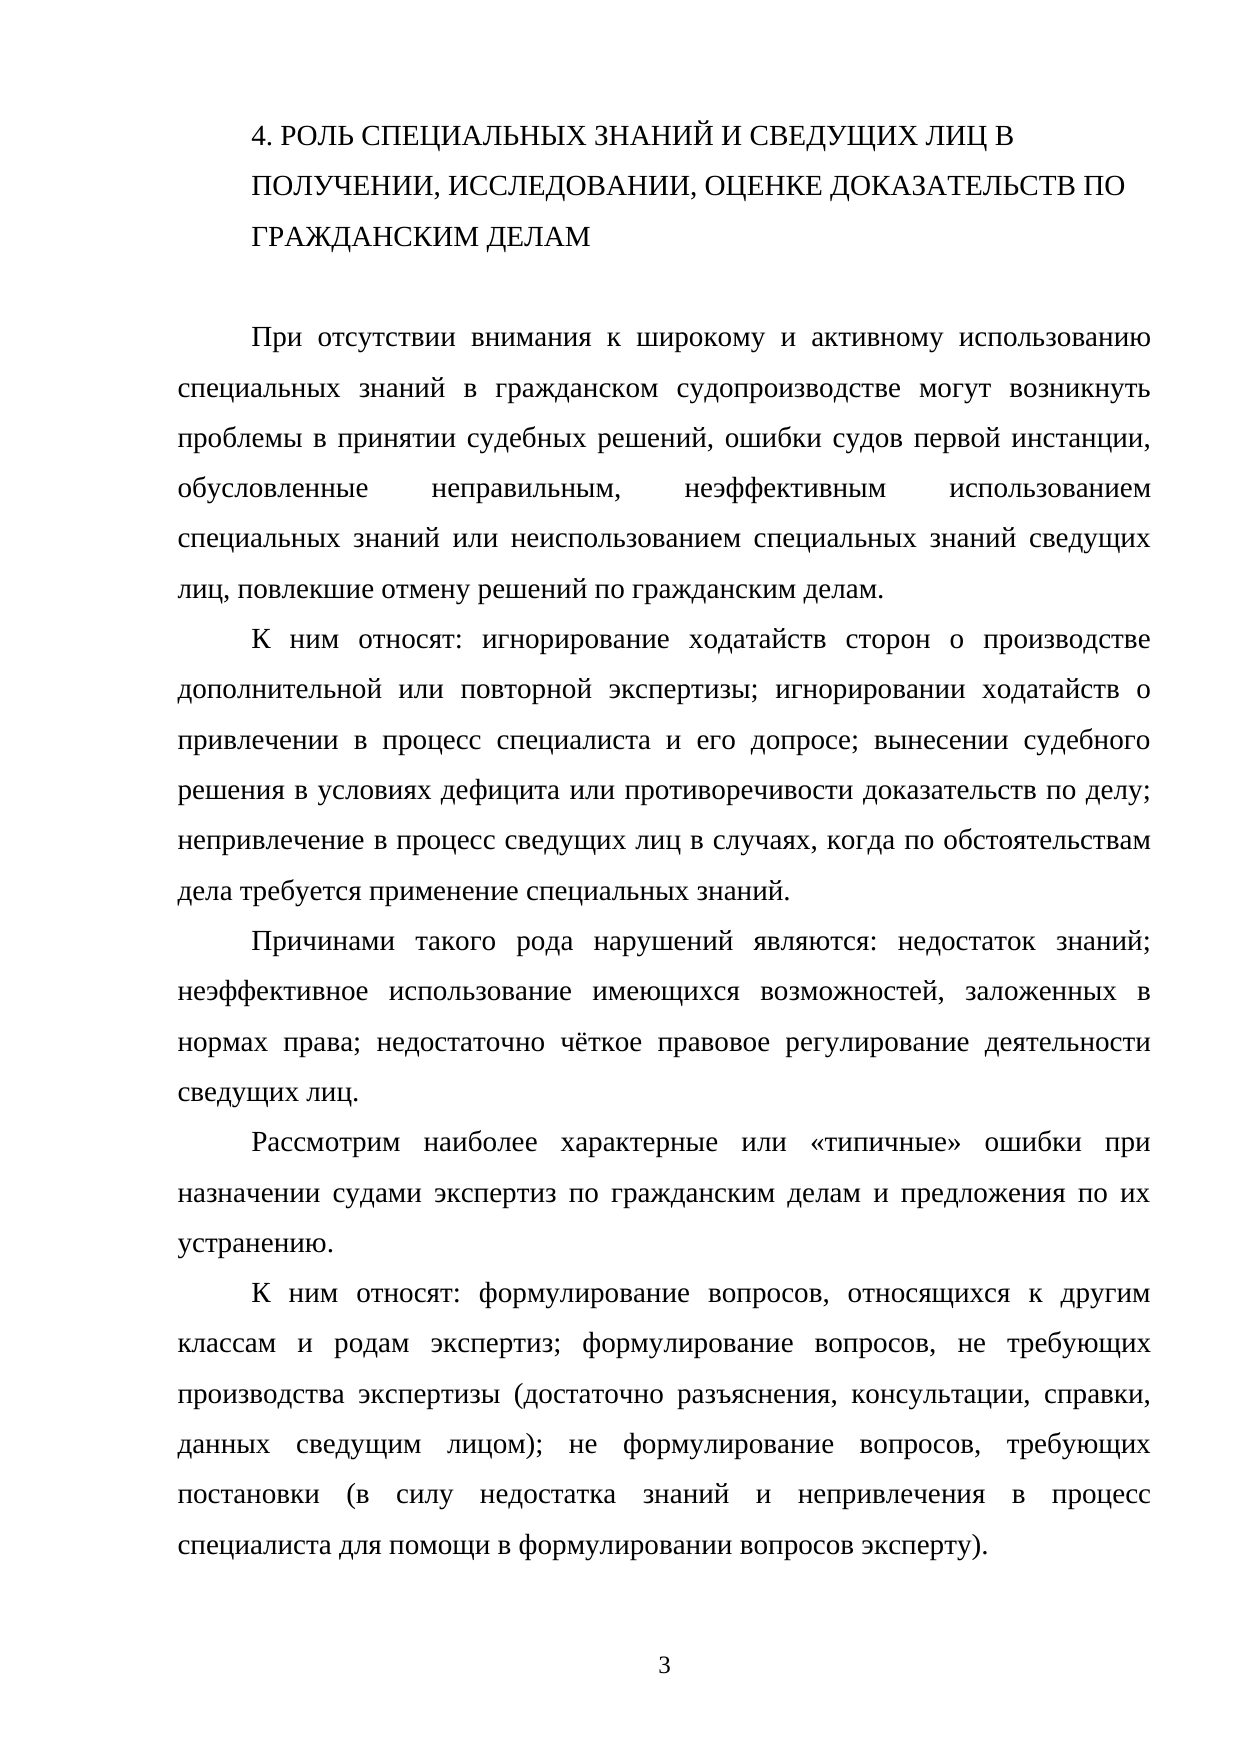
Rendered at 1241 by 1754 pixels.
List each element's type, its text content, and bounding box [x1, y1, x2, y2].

text К ним относят: формулирование вопросов, относящихся к другим классам и родам экспертиз; формулирование вопросов, не требующих производства экспертизы (достаточно разъяснения, консультации, справки, данных сведущим лицом); не формулирование вопросов, требующих постановки (в силу недостатка знаний и непривлечения в процесс специалиста для помощи в формулировании вопросов эксперту). [177, 1275, 1152, 1560]
text К ним относят: игнорирование ходатайств сторон о производстве дополнительной или повторной экспертизы; игнорировании ходатайств о привлечении в процесс специалиста и его допросе; вынесении судебного решения в условиях дефицита или противоречивости доказательств по делу; непривлечение в процесс сведущих лиц в случаях, когда по обстоятельствам дела требуется применение специальных знаний. [177, 621, 1152, 906]
text 4. РОЛЬ СПЕЦИАЛЬНЫХ ЗНАНИЙ И СВЕДУЩИХ ЛИЦ В [177, 118, 1152, 152]
text При отсутствии внимания к широкому и активному использованию специальных знаний в гражданском судопроизводстве могут возникнуть проблемы в принятии судебных решений, ошибки судов первой инстанции, обусловленные неправильным, неэффективным использованием специальных знаний или неиспользованием специальных знаний сведущих лиц, повлекшие отмену решений по гражданским делам. [177, 319, 1152, 604]
text Причинами такого рода нарушений являются: недостаток знаний; неэффективное использование имеющихся возможностей, заложенных в нормах права; недостаточно чёткое правовое регулирование деятельности сведущих лиц. [177, 923, 1152, 1108]
text ПОЛУЧЕНИИ, ИССЛЕДОВАНИИ, ОЦЕНКЕ ДОКАЗАТЕЛЬСТВ ПО [177, 168, 1152, 202]
text ГРАЖДАНСКИМ ДЕЛАМ [177, 219, 1152, 252]
text Рассмотрим наиболее характерные или «типичные» ошибки при назначении судами экспертиз по гражданским делам и предложения по их устранению. [177, 1124, 1152, 1258]
